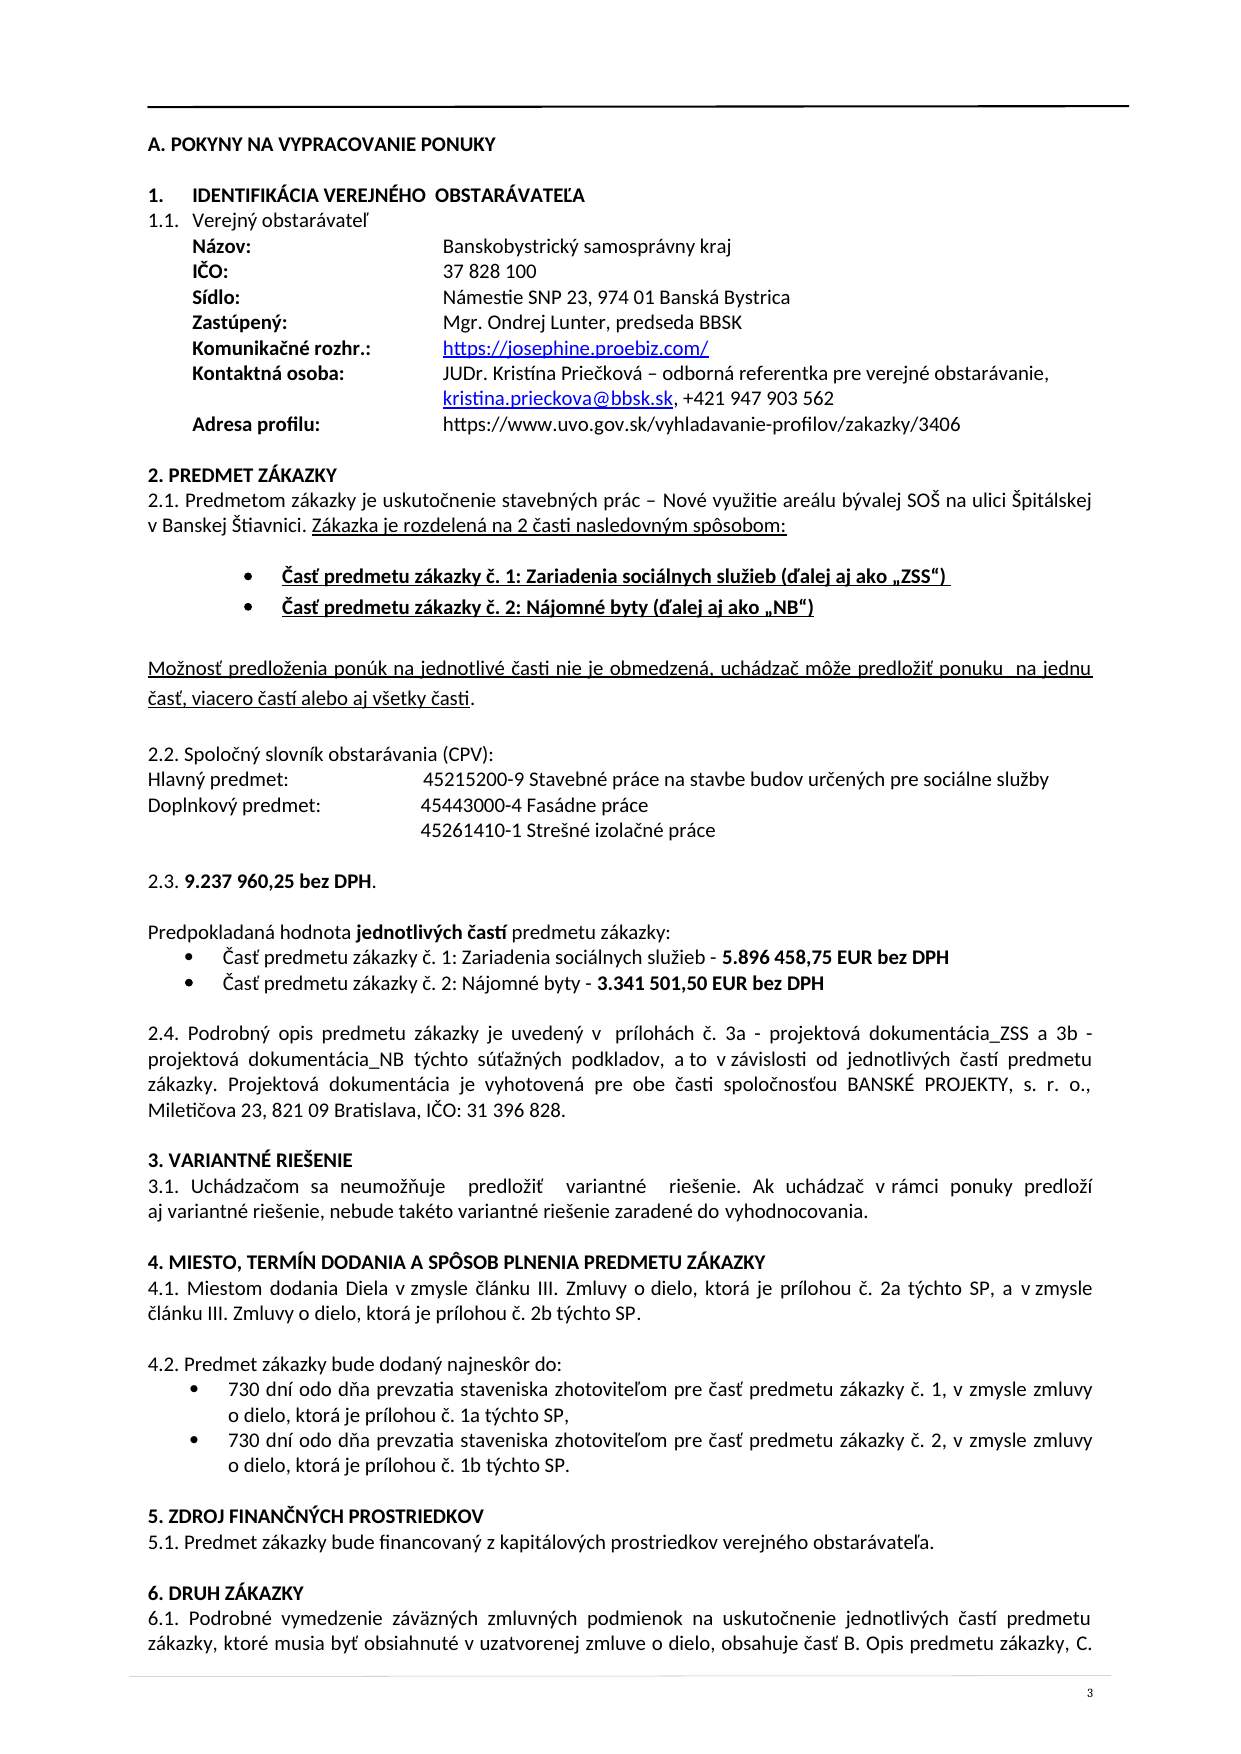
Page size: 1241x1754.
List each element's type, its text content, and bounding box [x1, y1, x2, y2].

text A. POKYNY NA VYPRACOVANIE PONUKY [148, 131, 1092, 157]
text 4.1. Miestom dodania Diela v zmysle článku III. Zmluvy o dielo, ktorá je prílohou č. 2a týchto SP, a v zmysle článku III. Zmluvy o dielo, ktorá je prílohou č. 2b týchto SP. [148, 1275, 1092, 1326]
text Názov: Banskobystrický samosprávny kraj [148, 233, 1092, 258]
list Časť predmetu zákazky č. 2: Nájomné byty - 3.341 501,50 EUR bez DPH [185, 970, 1092, 995]
text IČO: 37 828 100 [148, 258, 1092, 284]
list 730 dní odo dňa prevzatia staveniska zhotoviteľom pre časť predmetu zákazky č. 2, v zmysle zmluvy o dielo, ktorá je prílohou č. 1b týchto SP. [190, 1427, 1092, 1478]
text 2.4. Podrobný opis predmetu zákazky je uvedený v prílohách č. 3a - projektová dokumentácia_ZSS a 3b - projektová dokumentácia_NB týchto súťažných podkladov, a to v závislosti od jednotlivých častí predmetu zákazky. Projektová dokumentácia je vyhotovená pre obe časti spoločnosťou BANSKÉ PROJEKTY, s. r. o., Miletičova 23, 821 09 Bratislava, IČO: 31 396 828. [148, 1021, 1092, 1122]
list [148, 1605, 1092, 1656]
text 45261410-1 Strešné izolačné práce [369, 817, 1092, 843]
text 2.1. Predmetom zákazky je uskutočnenie stavebných prác – Nové využitie areálu bývalej SOŠ na ulici Špitálskej v Banskej Štiavnici. Zákazka je rozdelená na 2 časti nasledovným spôsobom: [148, 487, 1092, 538]
list Časť predmetu zákazky č. 1: Zariadenia sociálnych služieb (ďalej aj ako „ZSS“) [244, 563, 1092, 589]
text Sídlo: Námestie SNP 23, 974 01 Banská Bystrica [148, 284, 1092, 309]
text 6. DRUH ZÁKAZKY [148, 1580, 1092, 1605]
list Časť predmetu zákazky č. 1: Zariadenia sociálnych služieb - 5.896 458,75 EUR bez DPH [185, 944, 1092, 970]
text Predpokladaná hodnota jednotlivých častí predmetu zákazky: [148, 919, 1092, 944]
text 2. PREDMET ZÁKAZKY [148, 462, 1092, 487]
text 3.1. Uchádzačom sa neumožňuje predložiť variantné riešenie. Ak uchádzač v rámci ponuky predloží aj variantné riešenie, nebude takéto variantné riešenie zaradené do vyhodnocovania. [148, 1173, 1092, 1224]
list Časť predmetu zákazky č. 2: Nájomné byty (ďalej aj ako „NB“) [244, 594, 1092, 619]
list Verejný obstarávateľ [148, 208, 1092, 233]
text Hlavný predmet: 45215200-9 Stavebné práce na stavbe budov určených pre sociálne služby [148, 766, 1092, 792]
text 5.1. Predmet zákazky bude financovaný z kapitálových prostriedkov verejného obstarávateľa. [148, 1529, 1092, 1554]
list 730 dní odo dňa prevzatia staveniska zhotoviteľom pre časť predmetu zákazky č. 1, v zmysle zmluvy o dielo, ktorá je prílohou č. 1a týchto SP, [190, 1376, 1092, 1427]
text Kontaktná osoba: JUDr. Kristína Priečková – odborná referentka pre verejné obstarávanie, kristina.prieckova@bbsk.sk, +421 947 903 562 [192, 360, 1092, 411]
text Adresa profilu: https://www.uvo.gov.sk/vyhladavanie-profilov/zakazky/3406 [148, 411, 1092, 436]
text Zastúpený: Mgr. Ondrej Lunter, predseda BBSK [148, 309, 1092, 335]
text 4. MIESTO, TERMÍN DODANIA A SPÔSOB PLNENIA PREDMETU ZÁKAZKY [148, 1249, 1092, 1275]
text Doplnkový predmet: 45443000-4 Fasádne práce [148, 792, 1092, 817]
text 5. ZDROJ FINANČNÝCH PROSTRIEDKOV [148, 1503, 1092, 1529]
list IDENTIFIKÁCIA VEREJNÉHO OBSTARÁVATEĽA [148, 182, 1092, 208]
text Možnosť predloženia ponúk na jednotlivé časti nie je obmedzená, uchádzač môže predložiť ponuku na jednu časť, viacero častí alebo aj všetky časti. [148, 655, 1092, 676]
text 2.2. Spoločný slovník obstarávania (CPV): [148, 741, 1092, 766]
text 4.2. Predmet zákazky bude dodaný najneskôr do: [148, 1351, 1092, 1376]
text Komunikačné rozhr.: https://josephine.proebiz.com/ [148, 335, 1092, 360]
text Možnosť predloženia ponúk na jednotlivé časti nie je obmedzená, uchádzač môže predložiť ponuku na jednu časť, viacero častí alebo aj všetky časti. [148, 678, 1092, 711]
text 3. VARIANTNÉ RIEŠENIE [148, 1148, 1092, 1173]
text 2.3. Predpokladaná hodnota zákazky bola stanovená na sumu 9.237 960,25 bez DPH. [148, 868, 1092, 893]
